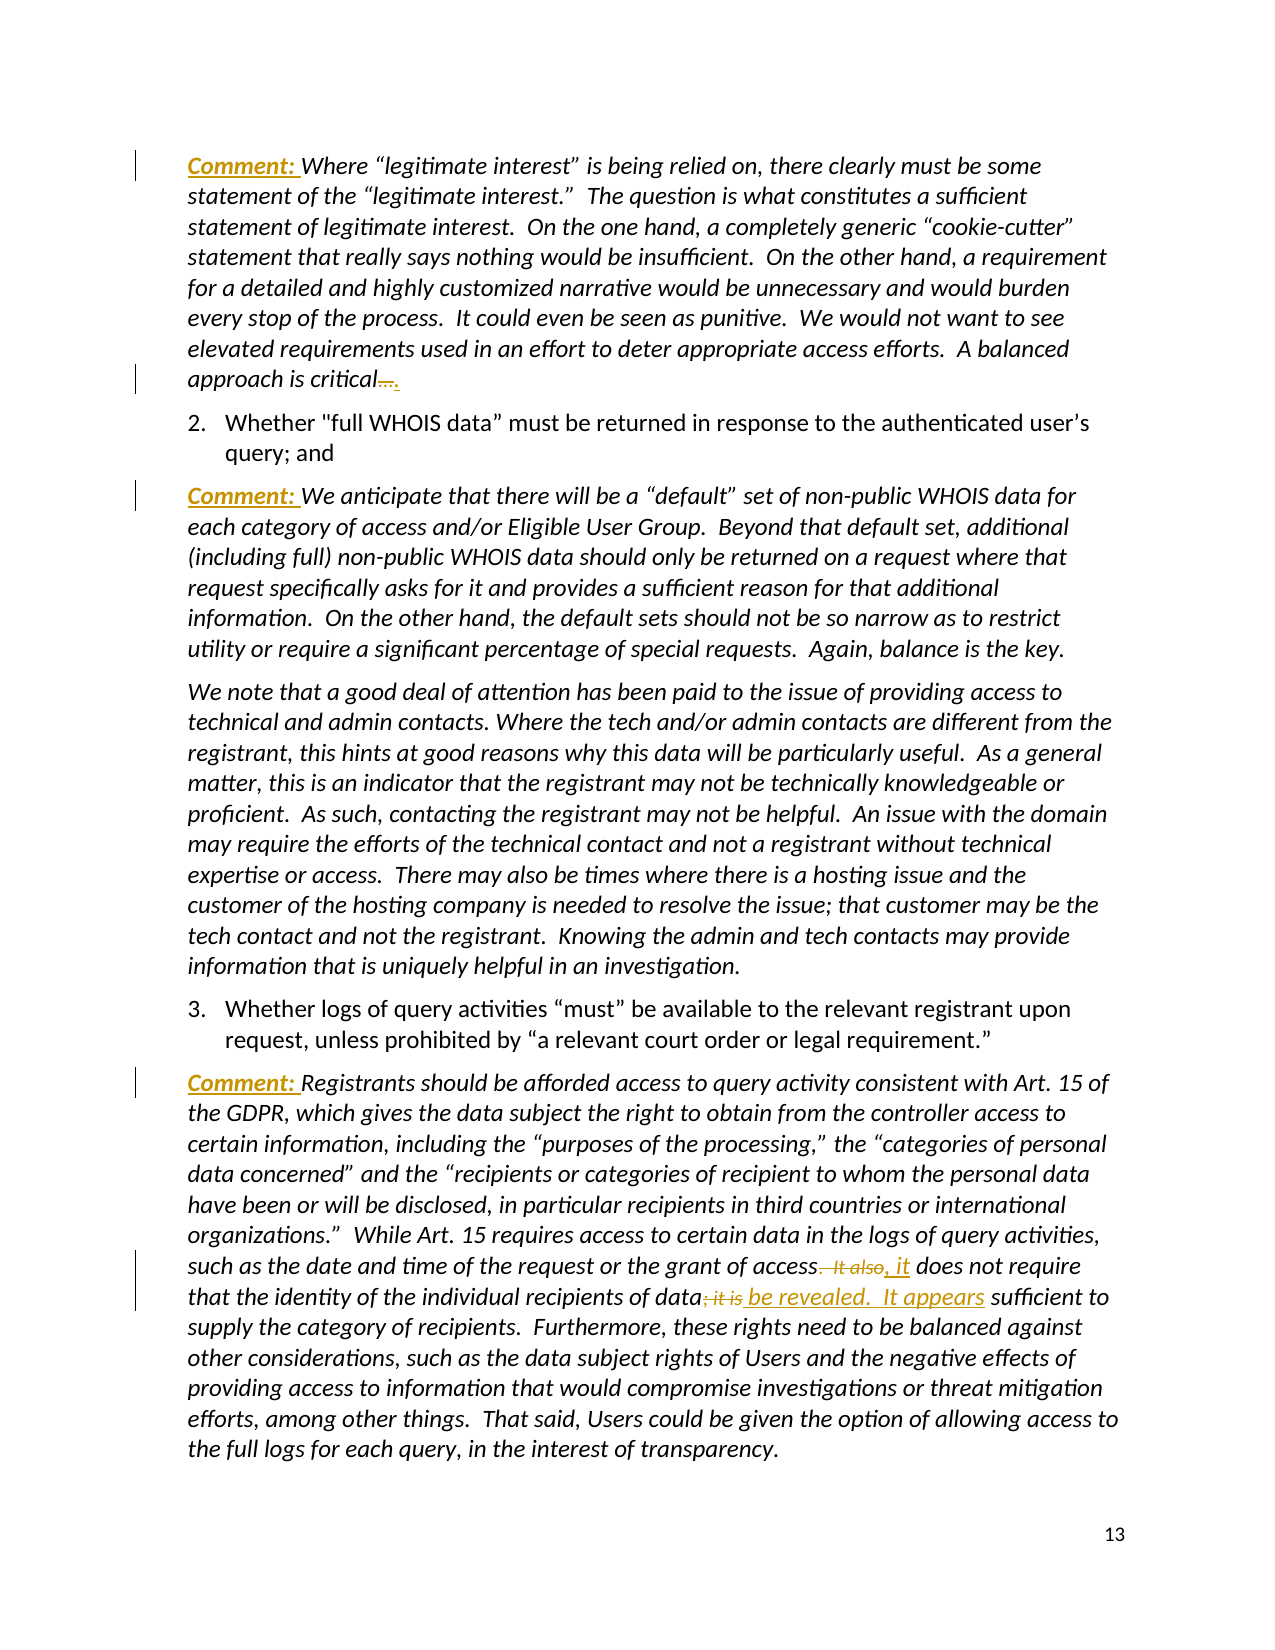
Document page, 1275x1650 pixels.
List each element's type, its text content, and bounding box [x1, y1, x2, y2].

text Where “legitimate interest” is being relied on, there clearly must be some statement of the “legitimate interest.” The question is what constitutes a sufficient statement of legitimate interest. On the one hand, a completely generic “cookie-cutter” statement that really says nothing would be insufficient. On the other hand, a requirement for a detailed and highly customized narrative would be unnecessary and would burden every stop of the process. It could even be seen as punitive. We would not want to see elevated requirements used in an effort to deter appropriate access efforts. A balanced approach is critical [187, 150, 1125, 394]
text We note that a good deal of attention has been paid to the issue of providing access to technical and admin contacts. Where the tech and/or admin contacts are different from the registrant, this hints at good reasons why this data will be particularly useful. As a general matter, this is an indicator that the registrant may not be technically knowledgeable or proficient. As such, contacting the registrant may not be helpful. An issue with the domain may require the efforts of the technical contact and not a registrant without technical expertise or access. There may also be times where there is a hosting issue and the customer of the hosting company is needed to resolve the issue; that customer may be the tech contact and not the registrant. Knowing the admin and tech contacts may provide information that is uniquely helpful in an investigation. [187, 676, 1125, 981]
text Registrants should be afforded access to query activity consistent with Art. 15 of the GDPR, which gives the data subject the right to obtain from the controller access to certain information, including the “purposes of the processing,” the “categories of personal data concerned” and the “recipients or categories of recipient to whom the personal data have been or will be disclosed, in particular recipients in third countries or international organizations.” While Art. 15 requires access to certain data in the logs of query activities, such as the date and time of the request or the grant of access does not require that the identity of the individual recipients of data sufficient to supply the category of recipients. Furthermore, these rights need to be balanced against other considerations, such as the data subject rights of Users and the negative effects of providing access to information that would compromise investigations or threat mitigation efforts, among other things. That said, Users could be given the option of allowing access to the full logs for each query, in the interest of transparency. [187, 1067, 1125, 1464]
list Whether logs of query activities “must” be available to the relevant registrant upon request, unless prohibited by “a relevant court order or legal requirement.” [187, 993, 1125, 1054]
text We anticipate that there will be a “default” set of non-public WHOIS data for each category of access and/or Eligible User Group. Beyond that default set, additional (including full) non-public WHOIS data should only be returned on a request where that request specifically asks for it and provides a sufficient reason for that additional information. On the other hand, the default sets should not be so narrow as to restrict utility or require a significant percentage of special requests. Again, balance is the key. [187, 480, 1125, 663]
list Whether "full WHOIS data” must be returned in response to the authenticated user’s query; and [187, 407, 1125, 468]
